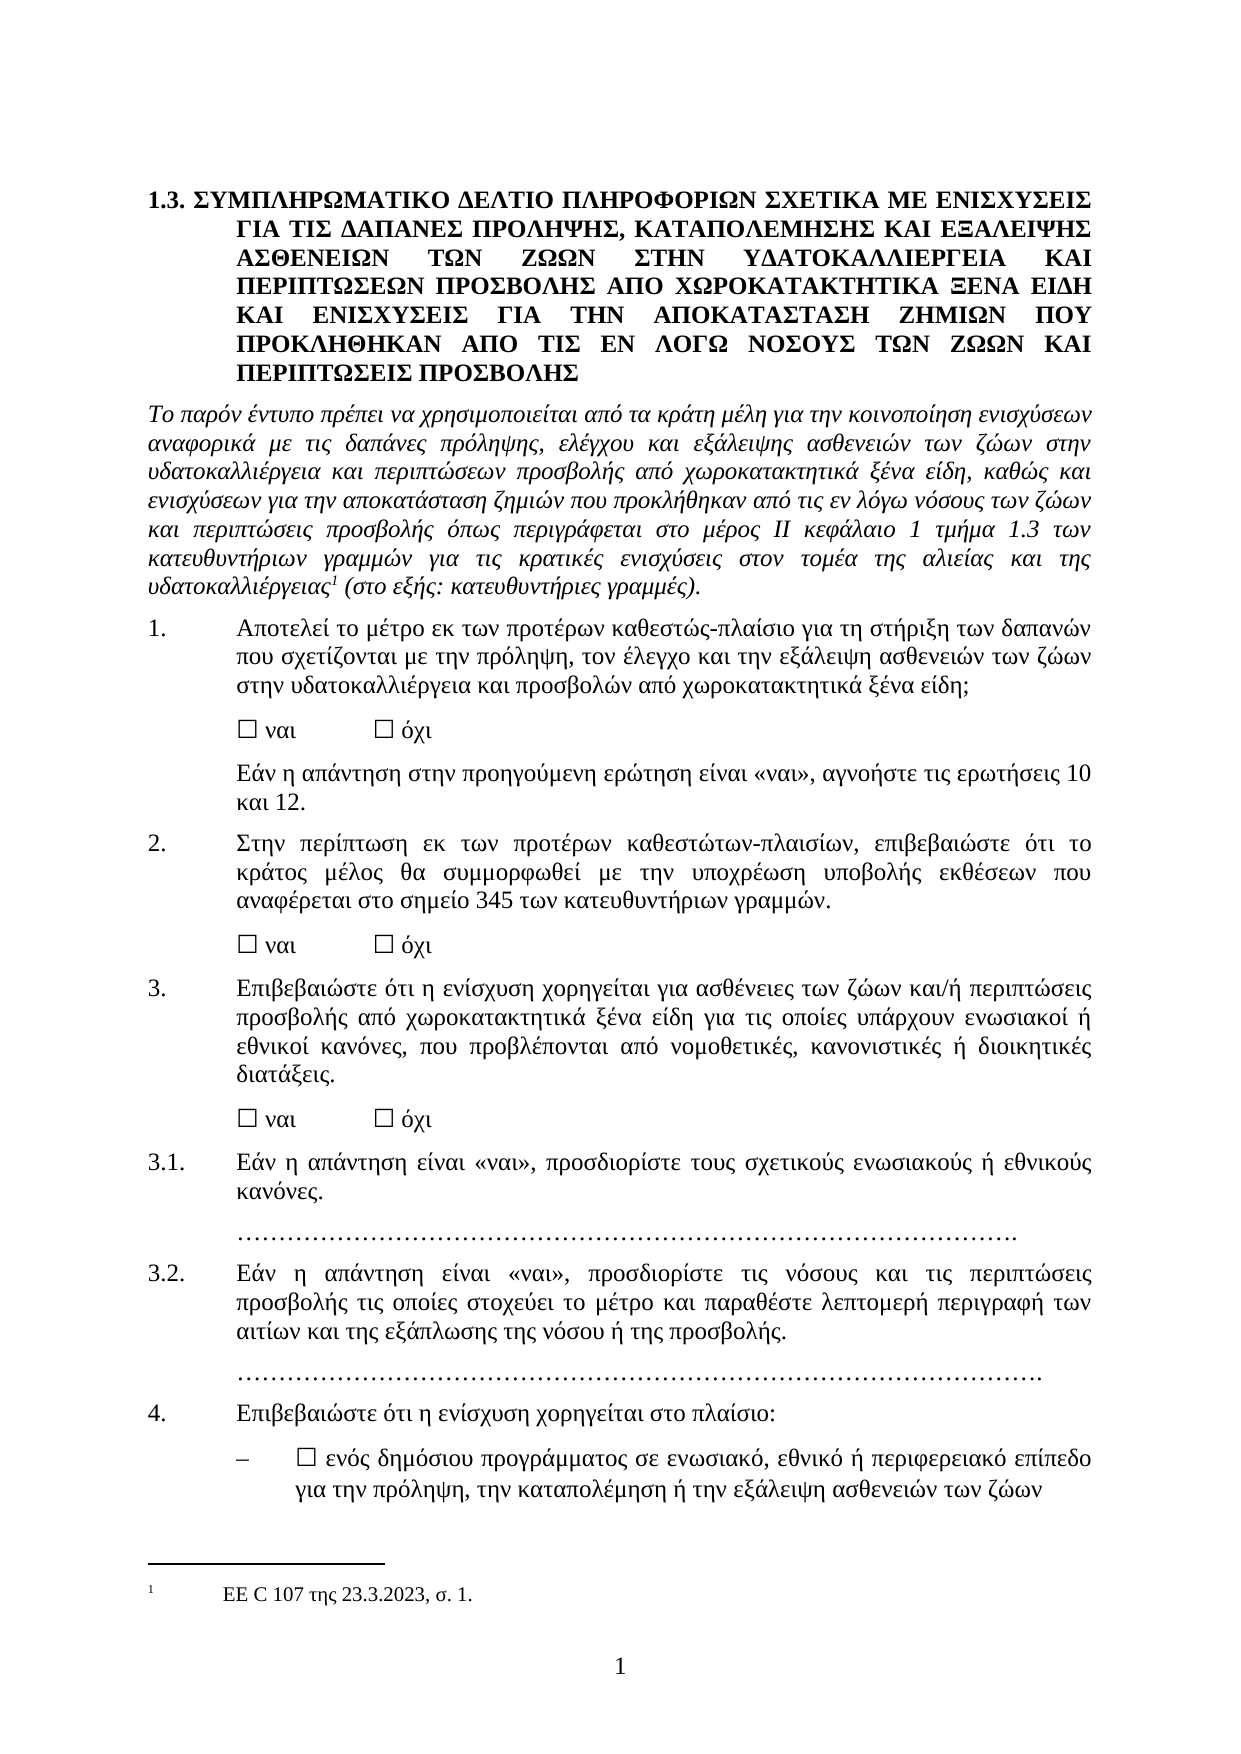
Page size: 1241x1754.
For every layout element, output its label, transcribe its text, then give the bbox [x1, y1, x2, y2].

text Το παρόν έντυπο πρέπει να χρησιμοποιείται από τα κράτη μέλη για την κοινοποίηση ενισχύσεων αναφορικά με τις δαπάνες πρόληψης, ελέγχου και εξάλειψης ασθενειών των ζώων στην υδατοκαλλιέργεια και περιπτώσεων προσβολής από χωροκατακτητικά ξένα είδη, καθώς και ενισχύσεων για την αποκατάσταση ζημιών που προκλήθηκαν από τις εν λόγω νόσους των ζώων και περιπτώσεις προσβολής όπως περιγράφεται στο μέρος ΙΙ κεφάλαιο 1 τμήμα 1.3 των κατευθυντήριων γραμμών για τις κρατικές ενισχύσεις στον τομέα της αλιείας και της υδατοκαλλιέργειας (στο εξής: κατευθυντήριες γραμμές). [148, 399, 1093, 600]
text ……………………………………………………………………………………. [236, 1357, 1093, 1386]
text 3.1. Εάν η απάντηση είναι «ναι», προσδιορίστε τους σχετικούς ενωσιακούς ή εθνικούς κανόνες. [148, 1147, 1093, 1205]
text …………………………………………………………………………………. [236, 1217, 1093, 1246]
text Εάν η απάντηση στην προηγούμενη ερώτηση είναι «ναι», αγνοήστε τις ερωτήσεις 10 και 12. [236, 758, 1093, 815]
text ναι όχι [236, 927, 1093, 961]
text ενός δημόσιου προγράμματος σε ενωσιακό, εθνικό ή περιφερειακό επίπεδο για την πρόληψη, την καταπολέμηση ή την εξάλειψη ασθενειών των ζώων [236, 1440, 1093, 1503]
text 4. Επιβεβαιώστε ότι η ενίσχυση χορηγείται στο πλαίσιο: [148, 1398, 1093, 1427]
text 3.2. Εάν η απάντηση είναι «ναι», προσδιορίστε τις νόσους και τις περιπτώσεις προσβολής τις οποίες στοχεύει το μέτρο και παραθέστε λεπτομερή περιγραφή των αιτίων και της εξάπλωσης της νόσου ή της προσβολής. [148, 1258, 1093, 1345]
text 1. Αποτελεί το μέτρο εκ των προτέρων καθεστώς-πλαίσιο για τη στήριξη των δαπανών που σχετίζονται με την πρόληψη, τον έλεγχο και την εξάλειψη ασθενειών των ζώων στην υδατοκαλλιέργεια και προσβολών από χωροκατακτητικά ξένα είδη; [148, 613, 1093, 699]
text ναι όχι [236, 711, 1093, 745]
subtitle 1.3. ΣΥΜΠΛΗΡΩΜΑΤΙΚΟ ΔΕΛΤΙΟ ΠΛΗΡΟΦΟΡΙΩΝ ΣΧΕΤΙΚΑ ΜΕ ΕΝΙΣΧΥΣΕΙΣ ΓΙΑ ΤΙΣ ΔΑΠΑΝΕΣ ΠΡΟΛΗΨΗΣ, ΚΑΤΑΠΟΛΕΜΗΣΗΣ ΚΑΙ ΕΞΑΛΕΙΨΗΣ ΑΣΘΕΝΕΙΩΝ ΤΩΝ ΖΩΩΝ ΣΤΗΝ ΥΔΑΤΟΚΑΛΛΙΕΡΓΕΙΑ ΚΑΙ ΠΕΡΙΠΤΩΣΕΩΝ ΠΡΟΣΒΟΛΗΣ ΑΠΟ ΧΩΡΟΚΑΤΑΚΤΗΤΙΚΑ ΞΕΝΑ ΕΙΔΗ ΚΑΙ ΕΝΙΣΧΥΣΕΙΣ ΓΙΑ ΤΗΝ ΑΠΟΚΑΤΑΣΤΑΣΗ ΖΗΜΙΩΝ ΠΟΥ ΠΡΟΚΛΗΘΗΚΑΝ ΑΠΟ ΤΙΣ ΕΝ ΛΟΓΩ ΝΟΣΟΥΣ ΤΩΝ ΖΩΩΝ ΚΑΙ ΠΕΡΙΠΤΩΣΕΙΣ ΠΡΟΣΒΟΛΗΣ [148, 185, 1093, 386]
text ναι όχι [236, 1101, 1093, 1135]
text 2. Στην περίπτωση εκ των προτέρων καθεστώτων-πλαισίων, επιβεβαιώστε ότι το κράτος μέλος θα συμμορφωθεί με την υποχρέωση υποβολής εκθέσεων που αναφέρεται στο σημείο 345 των κατευθυντήριων γραμμών. [148, 828, 1093, 914]
text 3. Επιβεβαιώστε ότι η ενίσχυση χορηγείται για ασθένειες των ζώων και/ή περιπτώσεις προσβολής από χωροκατακτητικά ξένα είδη για τις οποίες υπάρχουν ενωσιακοί ή εθνικοί κανόνες, που προβλέπονται από νομοθετικές, κανονιστικές ή διοικητικές διατάξεις. [148, 973, 1093, 1088]
